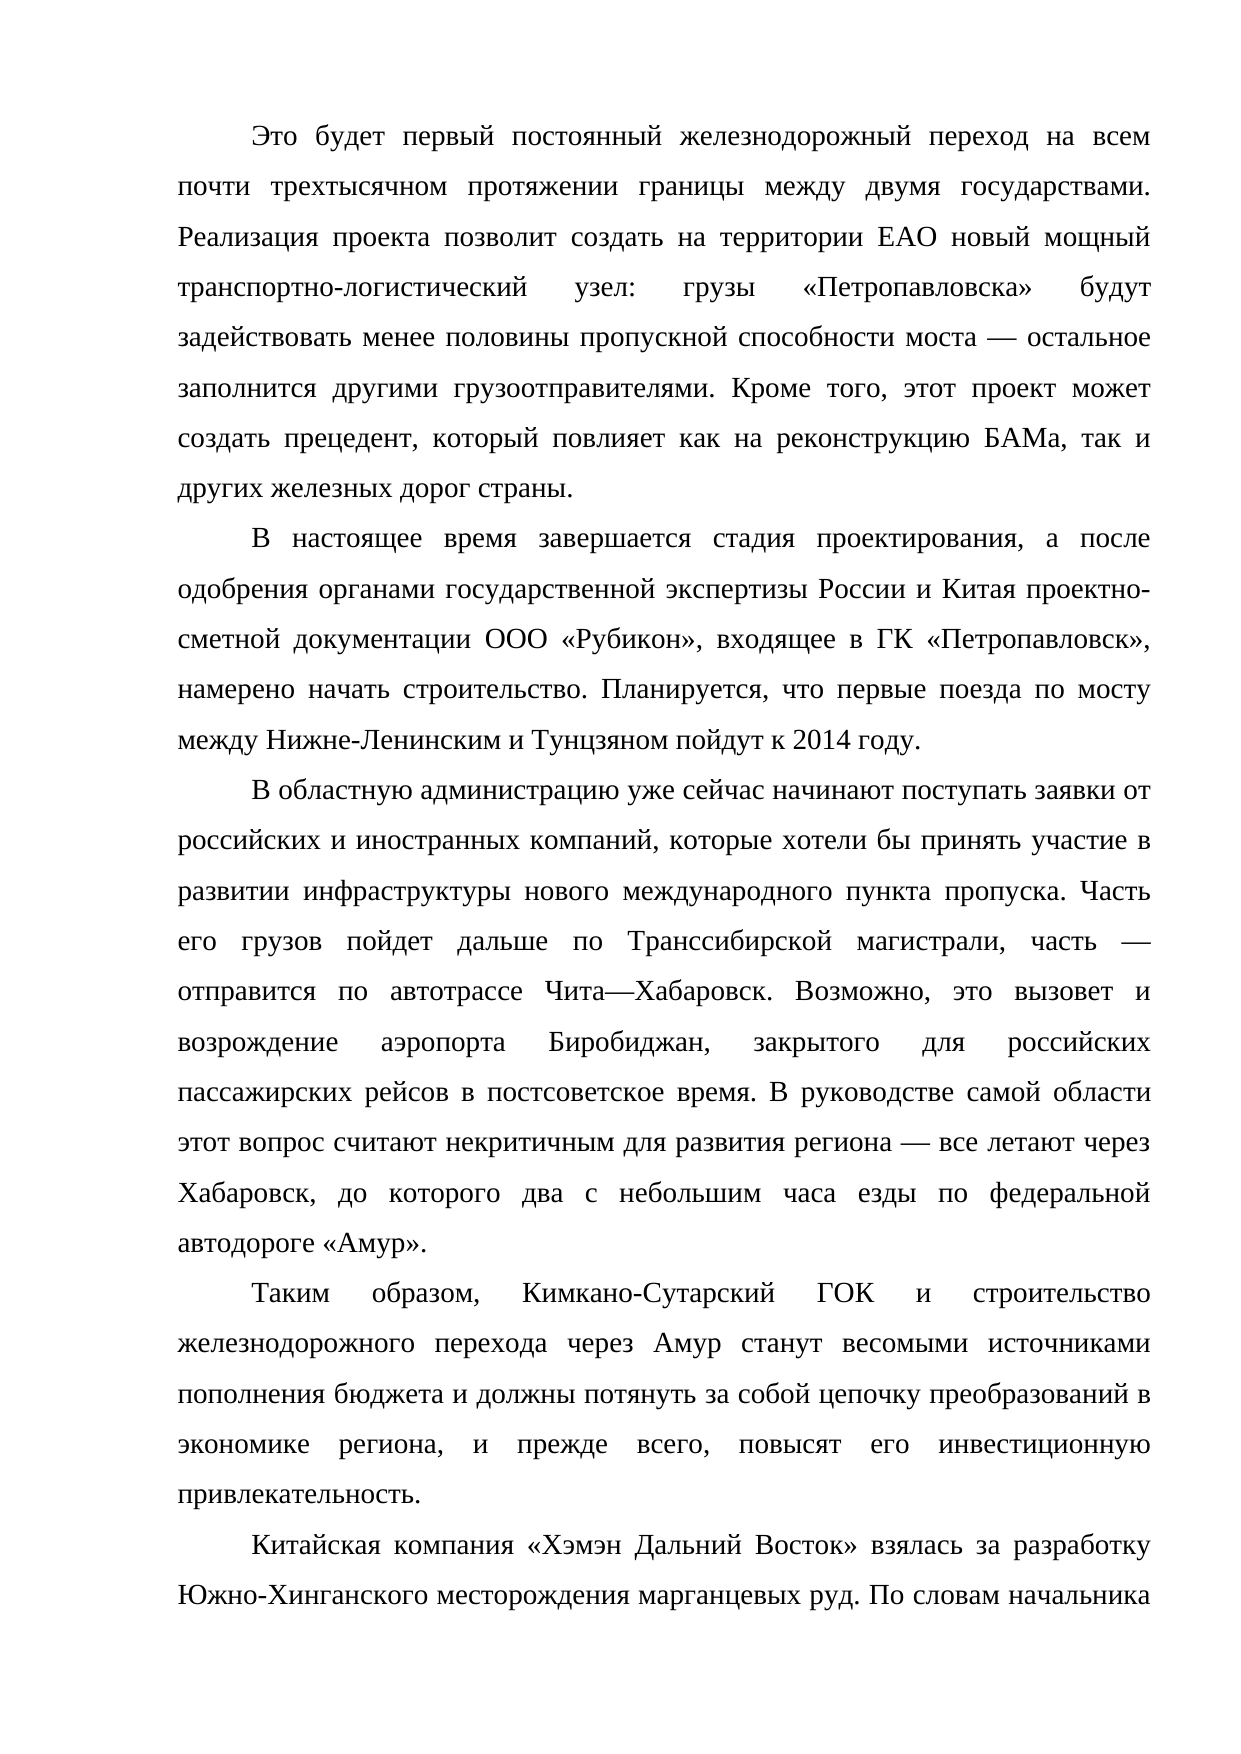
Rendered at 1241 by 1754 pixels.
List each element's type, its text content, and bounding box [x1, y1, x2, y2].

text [177, 1527, 1152, 1611]
text В областную администрацию уже сейчас начинают поступать заявки от российских и иностранных компаний, которые хотели бы принять участие в развитии инфраструктуры нового международного пункта пропуска. Часть его грузов пойдет дальше по Транссибирской магистрали, часть — отправится по автотрассе Чита—Хабаровск. Возможно, это вызовет и возрождение аэропорта Биробиджан, закрытого для российских пассажирских рейсов в постсоветское время. В руководстве самой области этот вопрос считают некритичным для развития региона — все летают через Хабаровск, до которого два с небольшим часа езды по федеральной автодороге «Амур». [177, 772, 1152, 1258]
text В настоящее время завершается стадия проектирования, а после одобрения органами государственной экспертизы России и Китая проектно-сметной документации ООО «Рубикон», входящее в ГК «Петропавловск», намерено начать строительство. Планируется, что первые поезда по мосту между Нижне-Ленинским и Тунцзяном пойдут к 2014 году. [177, 521, 1152, 755]
text Это будет первый постоянный железнодорожный переход на всем почти трехтысячном протяжении границы между двумя государствами. Реализация проекта позволит создать на территории ЕАО новый мощный транспортно-логистический узел: грузы «Петропавловска» будут задействовать менее половины пропускной способности моста — остальное заполнится другими грузоотправителями. Кроме того, этот проект может создать прецедент, который повлияет как на реконструкцию БАМа, так и других железных дорог страны. [177, 118, 1152, 504]
text Таким образом, Кимкано-Сутарский ГОК и строительство железнодорожного перехода через Амур станут весомыми источниками пополнения бюджета и должны потянуть за собой цепочку преобразований в экономике региона, и прежде всего, повысят его инвестиционную привлекательность. [177, 1275, 1152, 1510]
